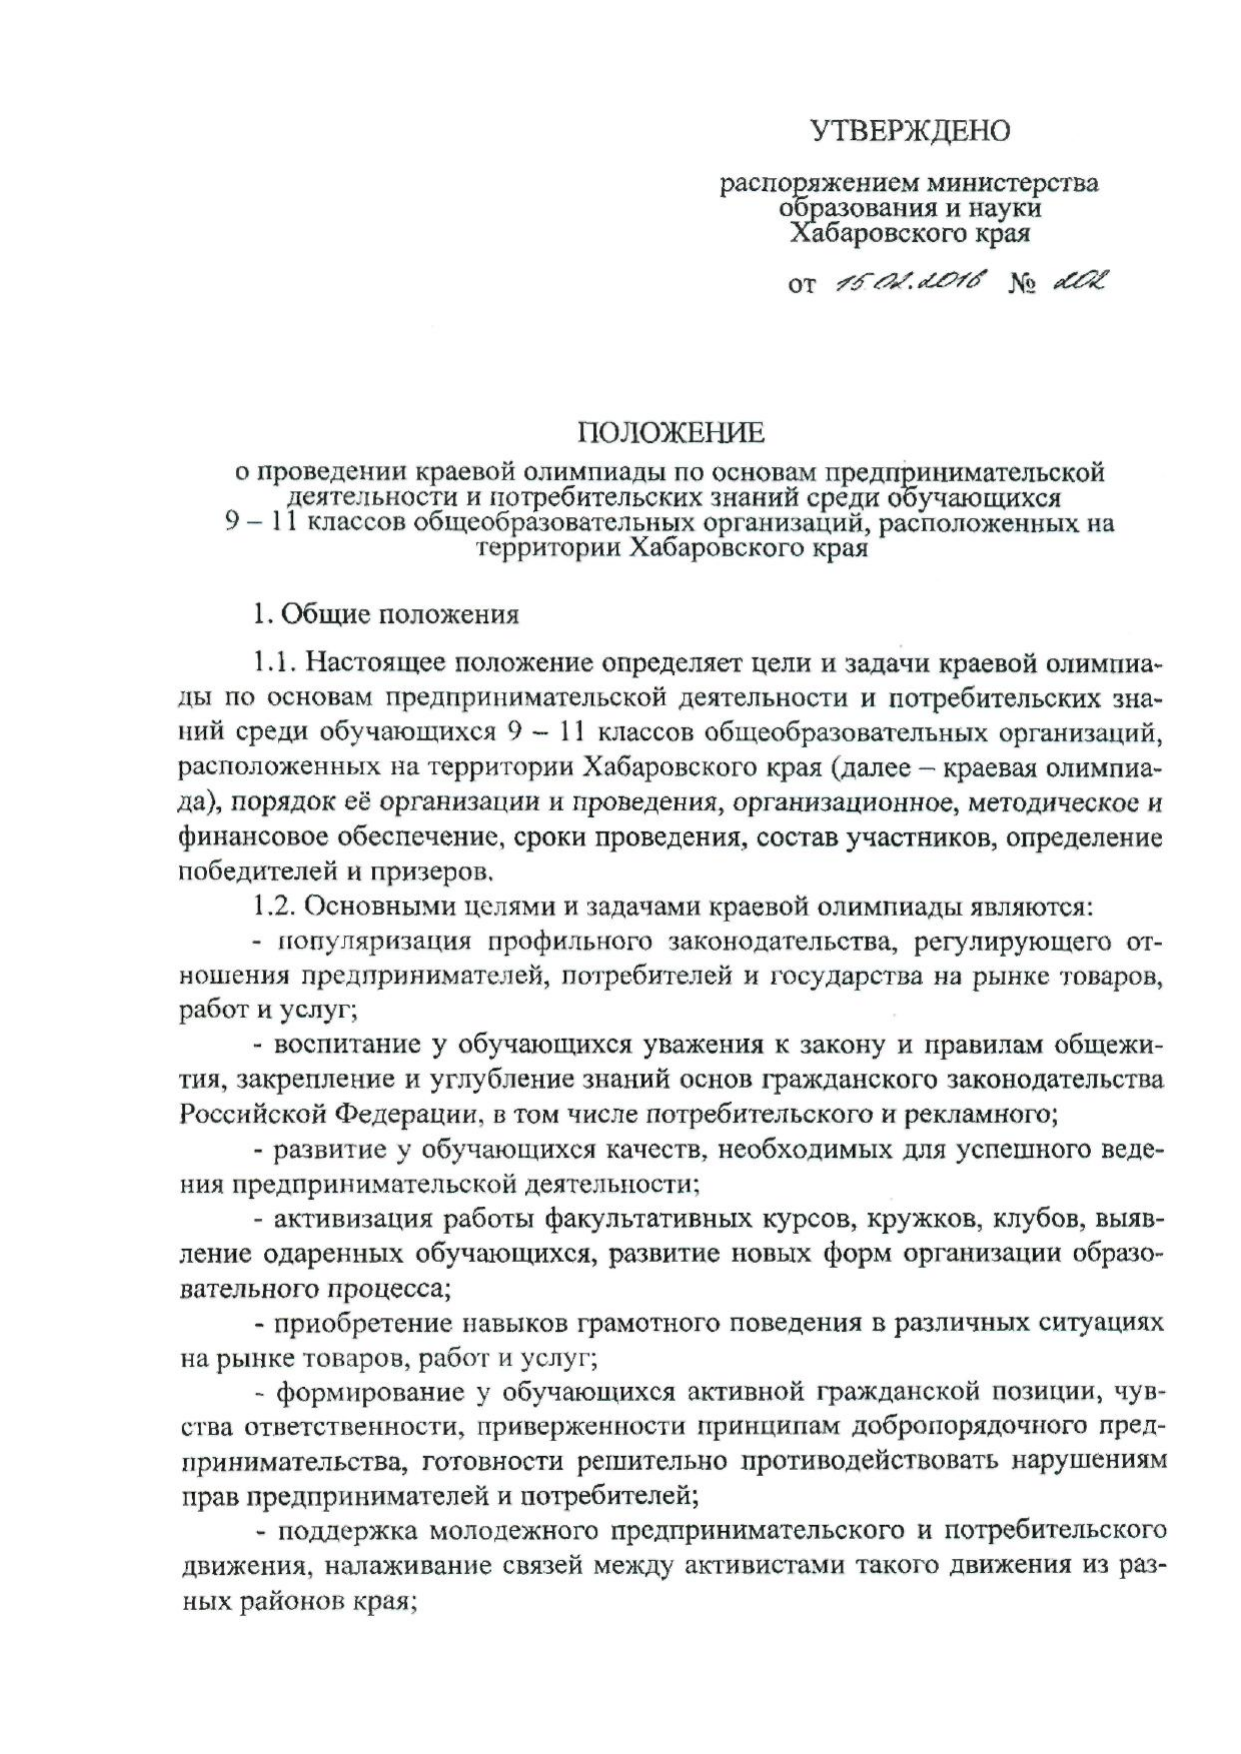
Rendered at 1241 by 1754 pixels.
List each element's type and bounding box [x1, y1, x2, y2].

picture [135, 93, 1185, 1661]
